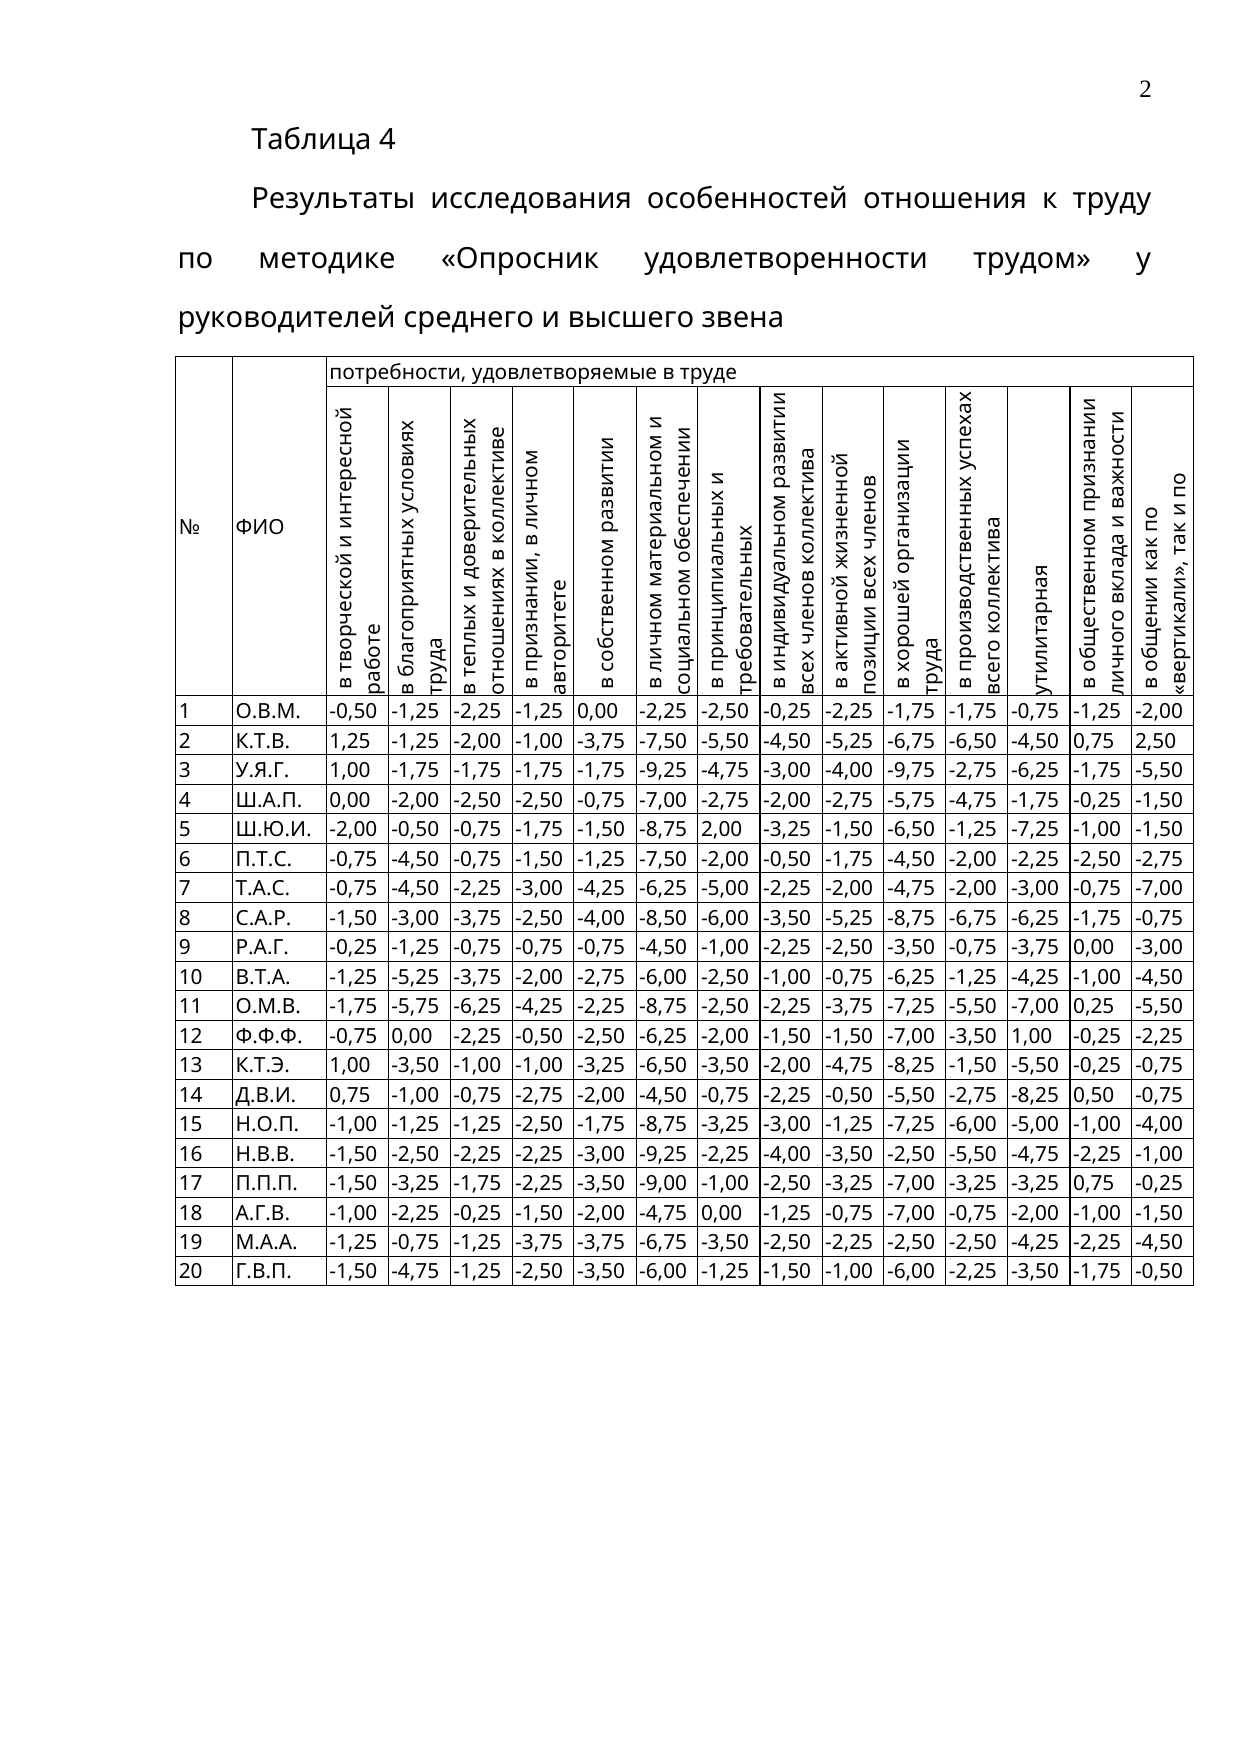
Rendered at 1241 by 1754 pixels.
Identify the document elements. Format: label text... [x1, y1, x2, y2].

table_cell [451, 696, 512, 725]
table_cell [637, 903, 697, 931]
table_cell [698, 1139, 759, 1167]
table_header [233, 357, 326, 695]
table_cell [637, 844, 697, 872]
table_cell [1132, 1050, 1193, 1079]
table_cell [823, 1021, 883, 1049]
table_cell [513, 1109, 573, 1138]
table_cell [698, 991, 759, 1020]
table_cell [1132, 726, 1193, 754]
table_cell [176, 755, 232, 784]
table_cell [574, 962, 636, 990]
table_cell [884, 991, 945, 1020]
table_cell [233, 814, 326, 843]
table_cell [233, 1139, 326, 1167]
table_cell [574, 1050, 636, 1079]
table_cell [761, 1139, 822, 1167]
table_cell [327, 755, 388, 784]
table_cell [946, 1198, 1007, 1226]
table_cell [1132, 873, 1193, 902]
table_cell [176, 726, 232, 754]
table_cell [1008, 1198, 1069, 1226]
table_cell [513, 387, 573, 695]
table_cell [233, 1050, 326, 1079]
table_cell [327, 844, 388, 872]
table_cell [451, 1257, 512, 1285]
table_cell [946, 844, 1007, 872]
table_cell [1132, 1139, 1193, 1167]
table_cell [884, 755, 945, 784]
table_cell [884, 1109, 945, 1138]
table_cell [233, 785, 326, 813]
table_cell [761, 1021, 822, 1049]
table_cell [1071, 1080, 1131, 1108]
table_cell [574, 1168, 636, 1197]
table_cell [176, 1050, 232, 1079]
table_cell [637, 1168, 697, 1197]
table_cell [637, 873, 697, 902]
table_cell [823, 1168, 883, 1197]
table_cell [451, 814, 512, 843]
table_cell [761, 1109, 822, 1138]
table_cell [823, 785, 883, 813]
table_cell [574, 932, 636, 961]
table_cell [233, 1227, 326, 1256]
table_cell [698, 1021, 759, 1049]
text Результаты исследования особенностей отношения к труду по методике «Опросник удовлетворенности трудом» у руководителей среднего и высшего звена [177, 178, 1152, 336]
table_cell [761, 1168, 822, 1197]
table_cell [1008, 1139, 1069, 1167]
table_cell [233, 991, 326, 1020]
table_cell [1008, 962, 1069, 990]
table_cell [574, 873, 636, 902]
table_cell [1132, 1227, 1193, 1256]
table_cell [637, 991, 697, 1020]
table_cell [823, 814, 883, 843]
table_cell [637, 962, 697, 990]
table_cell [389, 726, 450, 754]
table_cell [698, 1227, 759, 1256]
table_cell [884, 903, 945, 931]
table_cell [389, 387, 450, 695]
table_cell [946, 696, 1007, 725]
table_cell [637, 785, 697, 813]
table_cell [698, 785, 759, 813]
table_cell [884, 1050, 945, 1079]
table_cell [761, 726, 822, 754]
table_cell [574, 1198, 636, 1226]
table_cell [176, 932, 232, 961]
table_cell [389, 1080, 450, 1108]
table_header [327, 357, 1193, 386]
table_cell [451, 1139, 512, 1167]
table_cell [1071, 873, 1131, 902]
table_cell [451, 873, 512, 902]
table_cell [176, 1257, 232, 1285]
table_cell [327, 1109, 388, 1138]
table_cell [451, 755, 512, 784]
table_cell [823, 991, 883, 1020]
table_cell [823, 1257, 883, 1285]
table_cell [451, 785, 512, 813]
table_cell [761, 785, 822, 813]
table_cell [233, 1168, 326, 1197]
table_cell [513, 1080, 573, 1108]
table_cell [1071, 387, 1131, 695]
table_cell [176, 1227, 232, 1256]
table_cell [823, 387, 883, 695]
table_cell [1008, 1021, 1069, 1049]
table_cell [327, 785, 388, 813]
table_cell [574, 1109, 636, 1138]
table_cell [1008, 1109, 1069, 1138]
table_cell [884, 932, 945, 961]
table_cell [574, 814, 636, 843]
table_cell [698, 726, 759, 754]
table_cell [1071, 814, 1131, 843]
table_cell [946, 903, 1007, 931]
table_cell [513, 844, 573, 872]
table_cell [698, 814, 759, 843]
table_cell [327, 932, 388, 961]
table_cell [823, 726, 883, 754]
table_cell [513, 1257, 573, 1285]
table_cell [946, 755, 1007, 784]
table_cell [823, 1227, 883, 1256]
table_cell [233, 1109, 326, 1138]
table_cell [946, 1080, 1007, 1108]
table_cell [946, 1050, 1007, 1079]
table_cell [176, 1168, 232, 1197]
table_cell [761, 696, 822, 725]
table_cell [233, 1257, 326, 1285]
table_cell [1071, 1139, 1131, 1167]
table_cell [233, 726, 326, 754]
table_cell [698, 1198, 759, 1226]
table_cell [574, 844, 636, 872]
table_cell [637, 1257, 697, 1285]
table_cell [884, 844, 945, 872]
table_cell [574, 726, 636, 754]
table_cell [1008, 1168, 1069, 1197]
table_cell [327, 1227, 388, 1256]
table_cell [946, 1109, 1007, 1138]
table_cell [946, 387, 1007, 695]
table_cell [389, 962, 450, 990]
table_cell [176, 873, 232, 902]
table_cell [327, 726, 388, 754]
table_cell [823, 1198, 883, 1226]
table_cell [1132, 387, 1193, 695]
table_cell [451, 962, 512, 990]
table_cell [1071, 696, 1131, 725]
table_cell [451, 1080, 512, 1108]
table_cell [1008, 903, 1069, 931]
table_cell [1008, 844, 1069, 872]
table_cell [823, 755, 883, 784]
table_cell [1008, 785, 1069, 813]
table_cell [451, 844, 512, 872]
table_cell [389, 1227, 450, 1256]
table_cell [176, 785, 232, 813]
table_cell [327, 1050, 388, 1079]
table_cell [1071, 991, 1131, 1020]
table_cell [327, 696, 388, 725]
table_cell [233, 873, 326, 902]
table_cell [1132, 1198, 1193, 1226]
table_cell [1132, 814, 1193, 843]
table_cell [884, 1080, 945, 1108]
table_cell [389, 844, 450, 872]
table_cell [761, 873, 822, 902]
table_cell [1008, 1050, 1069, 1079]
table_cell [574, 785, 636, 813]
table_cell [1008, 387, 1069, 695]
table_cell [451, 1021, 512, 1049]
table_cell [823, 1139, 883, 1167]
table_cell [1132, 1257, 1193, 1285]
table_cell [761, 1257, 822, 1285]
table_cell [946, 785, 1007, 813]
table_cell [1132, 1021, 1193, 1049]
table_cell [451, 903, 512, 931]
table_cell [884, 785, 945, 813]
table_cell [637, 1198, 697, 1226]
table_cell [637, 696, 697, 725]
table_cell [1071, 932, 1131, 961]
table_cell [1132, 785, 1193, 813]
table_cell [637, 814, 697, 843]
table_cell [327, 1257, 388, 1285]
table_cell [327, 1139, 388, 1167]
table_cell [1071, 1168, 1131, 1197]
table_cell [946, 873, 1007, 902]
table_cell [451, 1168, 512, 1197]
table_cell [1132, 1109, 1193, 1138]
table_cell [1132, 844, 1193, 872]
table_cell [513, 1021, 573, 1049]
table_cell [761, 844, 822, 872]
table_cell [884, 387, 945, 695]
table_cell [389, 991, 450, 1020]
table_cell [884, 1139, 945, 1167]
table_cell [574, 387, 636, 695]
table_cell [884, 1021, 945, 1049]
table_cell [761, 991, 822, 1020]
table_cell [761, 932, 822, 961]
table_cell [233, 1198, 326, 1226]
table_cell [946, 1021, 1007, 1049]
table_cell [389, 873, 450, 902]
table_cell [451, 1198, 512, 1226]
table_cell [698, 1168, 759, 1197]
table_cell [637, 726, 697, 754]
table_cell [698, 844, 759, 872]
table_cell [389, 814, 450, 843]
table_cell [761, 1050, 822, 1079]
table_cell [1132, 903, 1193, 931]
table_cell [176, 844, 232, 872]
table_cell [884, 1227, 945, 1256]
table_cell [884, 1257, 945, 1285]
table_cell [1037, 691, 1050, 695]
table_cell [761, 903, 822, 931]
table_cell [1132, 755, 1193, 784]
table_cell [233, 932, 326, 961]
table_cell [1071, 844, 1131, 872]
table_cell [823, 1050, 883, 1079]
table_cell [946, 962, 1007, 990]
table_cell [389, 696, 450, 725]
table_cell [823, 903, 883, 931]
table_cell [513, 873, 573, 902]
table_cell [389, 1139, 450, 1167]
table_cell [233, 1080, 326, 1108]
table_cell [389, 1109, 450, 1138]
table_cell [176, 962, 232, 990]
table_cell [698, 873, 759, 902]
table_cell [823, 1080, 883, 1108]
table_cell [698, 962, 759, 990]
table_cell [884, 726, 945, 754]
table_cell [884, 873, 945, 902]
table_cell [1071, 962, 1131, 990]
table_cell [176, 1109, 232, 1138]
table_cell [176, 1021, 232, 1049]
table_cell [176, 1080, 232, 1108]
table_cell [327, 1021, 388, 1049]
text Таблица 4 [177, 118, 1152, 158]
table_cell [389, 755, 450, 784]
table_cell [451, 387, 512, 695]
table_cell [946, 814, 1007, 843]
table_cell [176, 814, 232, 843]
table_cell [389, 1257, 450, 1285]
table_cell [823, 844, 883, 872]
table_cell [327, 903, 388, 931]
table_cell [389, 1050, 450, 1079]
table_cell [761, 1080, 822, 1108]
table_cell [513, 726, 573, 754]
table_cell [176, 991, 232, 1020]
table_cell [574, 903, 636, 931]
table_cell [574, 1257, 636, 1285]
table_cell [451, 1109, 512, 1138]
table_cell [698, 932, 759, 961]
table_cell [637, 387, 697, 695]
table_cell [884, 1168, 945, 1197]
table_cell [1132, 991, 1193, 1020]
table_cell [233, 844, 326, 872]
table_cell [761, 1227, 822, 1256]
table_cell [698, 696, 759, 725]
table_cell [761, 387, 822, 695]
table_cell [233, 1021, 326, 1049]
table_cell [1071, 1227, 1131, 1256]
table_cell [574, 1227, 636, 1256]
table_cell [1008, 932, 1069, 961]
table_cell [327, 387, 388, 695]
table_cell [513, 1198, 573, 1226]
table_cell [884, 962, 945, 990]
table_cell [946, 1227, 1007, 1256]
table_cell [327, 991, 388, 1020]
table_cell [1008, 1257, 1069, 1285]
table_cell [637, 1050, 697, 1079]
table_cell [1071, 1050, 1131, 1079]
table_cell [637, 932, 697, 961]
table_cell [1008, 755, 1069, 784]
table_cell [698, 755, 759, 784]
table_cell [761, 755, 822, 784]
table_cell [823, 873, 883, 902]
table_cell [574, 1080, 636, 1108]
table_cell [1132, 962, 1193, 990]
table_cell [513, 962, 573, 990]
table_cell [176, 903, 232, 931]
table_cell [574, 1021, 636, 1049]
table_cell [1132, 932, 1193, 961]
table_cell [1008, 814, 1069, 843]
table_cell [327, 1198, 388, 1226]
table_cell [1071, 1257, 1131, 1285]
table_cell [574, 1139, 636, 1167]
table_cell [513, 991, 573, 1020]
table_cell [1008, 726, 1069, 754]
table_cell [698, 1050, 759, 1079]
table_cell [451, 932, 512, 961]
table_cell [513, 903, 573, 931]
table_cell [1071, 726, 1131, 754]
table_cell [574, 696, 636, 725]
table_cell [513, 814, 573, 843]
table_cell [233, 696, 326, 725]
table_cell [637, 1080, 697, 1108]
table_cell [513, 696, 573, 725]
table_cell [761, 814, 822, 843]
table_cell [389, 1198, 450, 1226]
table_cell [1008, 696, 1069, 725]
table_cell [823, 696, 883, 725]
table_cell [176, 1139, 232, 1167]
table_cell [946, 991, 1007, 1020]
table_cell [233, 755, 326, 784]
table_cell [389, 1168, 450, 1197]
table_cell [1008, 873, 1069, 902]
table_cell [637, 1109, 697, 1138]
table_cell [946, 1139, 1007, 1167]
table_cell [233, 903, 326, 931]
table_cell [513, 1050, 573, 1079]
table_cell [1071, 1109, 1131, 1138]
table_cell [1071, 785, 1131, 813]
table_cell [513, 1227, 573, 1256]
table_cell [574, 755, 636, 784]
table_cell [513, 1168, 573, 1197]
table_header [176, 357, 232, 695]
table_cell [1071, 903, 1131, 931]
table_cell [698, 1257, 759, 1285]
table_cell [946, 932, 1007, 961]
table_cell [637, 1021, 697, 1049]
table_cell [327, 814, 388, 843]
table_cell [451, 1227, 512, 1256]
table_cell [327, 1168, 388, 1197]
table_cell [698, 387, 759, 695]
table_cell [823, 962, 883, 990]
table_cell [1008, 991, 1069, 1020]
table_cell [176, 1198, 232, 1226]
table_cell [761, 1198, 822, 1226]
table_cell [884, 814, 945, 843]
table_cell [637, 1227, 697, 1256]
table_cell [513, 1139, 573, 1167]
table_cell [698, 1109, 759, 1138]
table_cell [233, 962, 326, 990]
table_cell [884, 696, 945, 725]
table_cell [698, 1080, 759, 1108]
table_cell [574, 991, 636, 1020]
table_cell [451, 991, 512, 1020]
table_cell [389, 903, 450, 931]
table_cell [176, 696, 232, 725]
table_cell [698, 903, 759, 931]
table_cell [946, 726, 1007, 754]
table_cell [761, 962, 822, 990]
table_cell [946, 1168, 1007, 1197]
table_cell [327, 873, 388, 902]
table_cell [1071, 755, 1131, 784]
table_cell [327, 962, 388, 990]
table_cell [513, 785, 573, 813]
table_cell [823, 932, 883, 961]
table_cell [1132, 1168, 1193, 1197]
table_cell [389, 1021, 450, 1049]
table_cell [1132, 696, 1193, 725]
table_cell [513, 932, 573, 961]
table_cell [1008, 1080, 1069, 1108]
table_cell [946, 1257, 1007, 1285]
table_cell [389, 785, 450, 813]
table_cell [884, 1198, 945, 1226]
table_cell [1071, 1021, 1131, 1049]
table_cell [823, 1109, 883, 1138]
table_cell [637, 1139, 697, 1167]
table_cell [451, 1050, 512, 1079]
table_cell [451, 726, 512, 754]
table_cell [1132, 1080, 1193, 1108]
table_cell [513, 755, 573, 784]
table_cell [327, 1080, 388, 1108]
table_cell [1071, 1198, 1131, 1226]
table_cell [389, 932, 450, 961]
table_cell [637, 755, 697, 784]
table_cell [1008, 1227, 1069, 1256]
